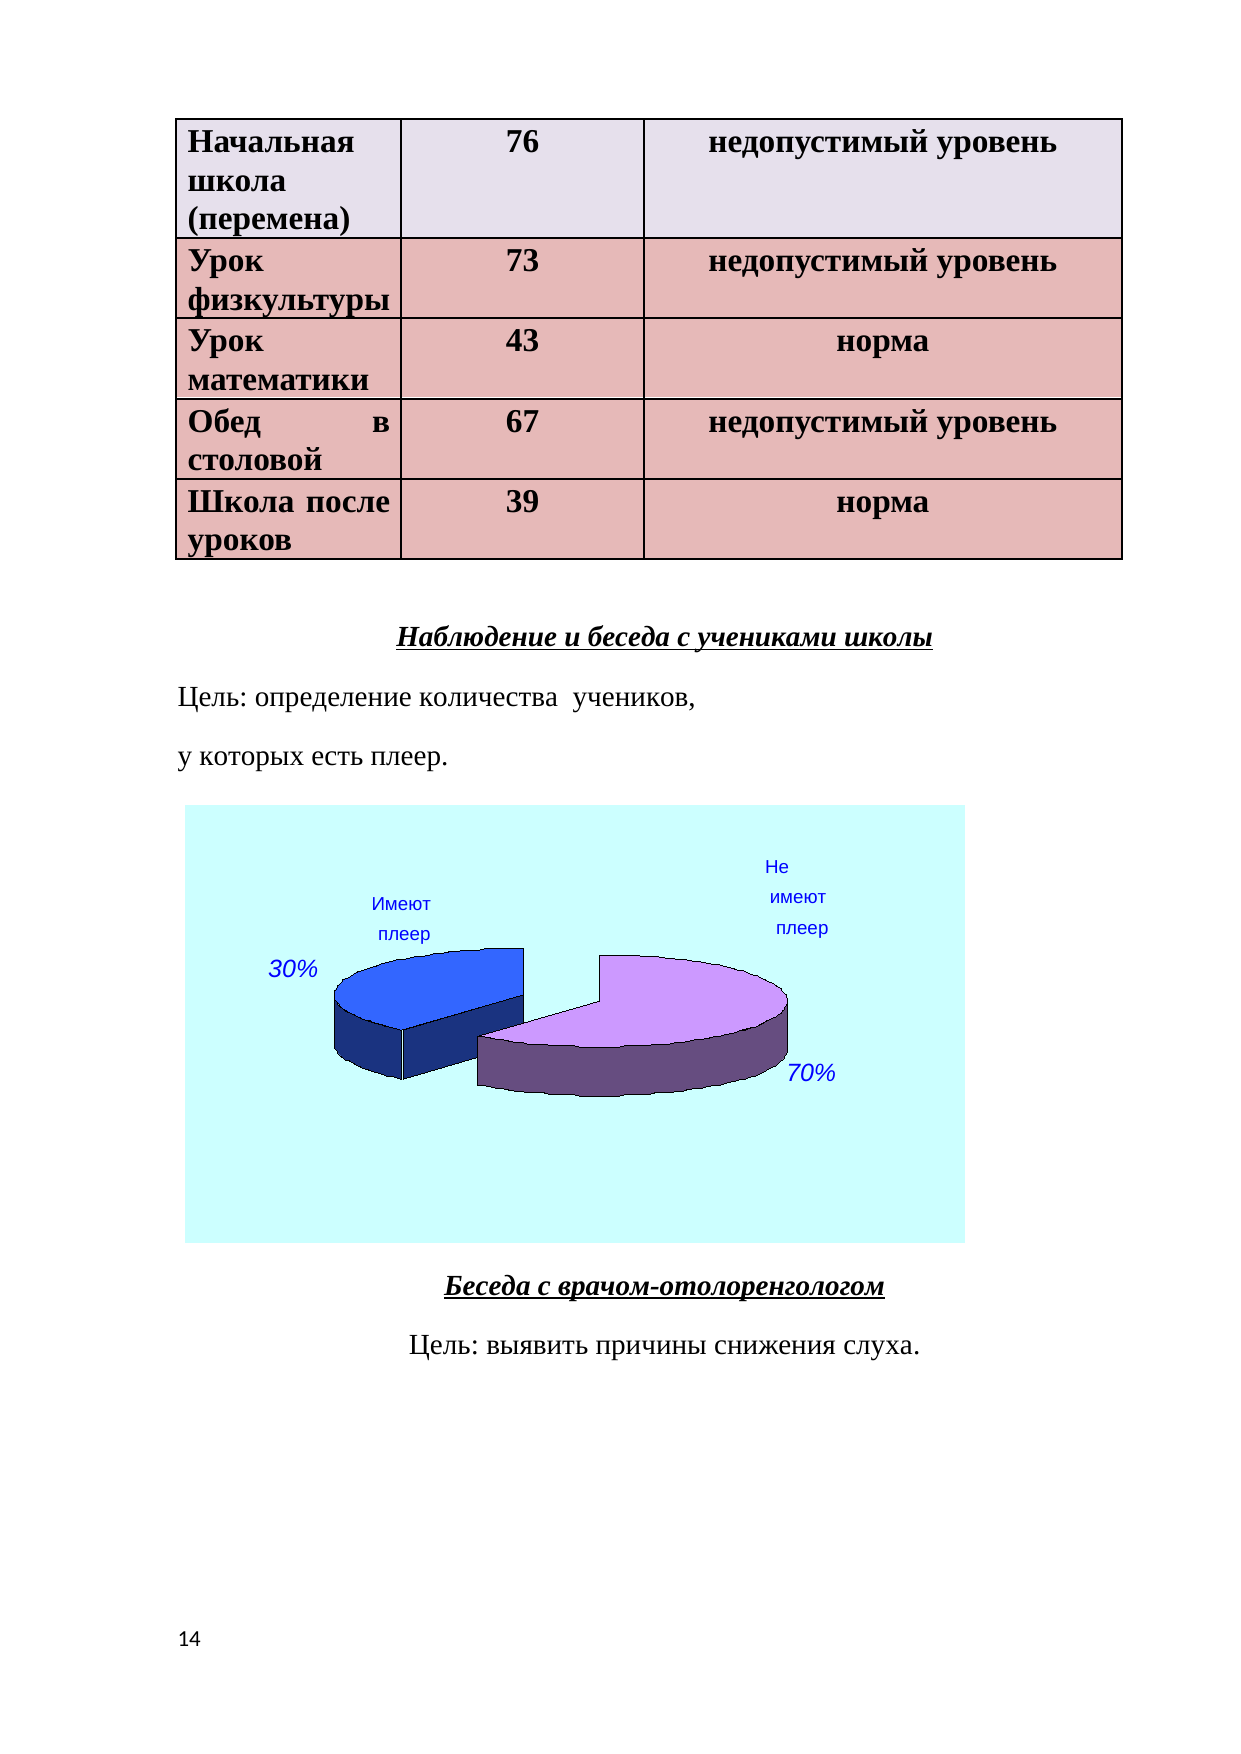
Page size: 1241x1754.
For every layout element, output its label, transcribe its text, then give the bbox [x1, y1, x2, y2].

table_cell Обед в столовой [177, 400, 400, 478]
table_cell 39 [402, 480, 643, 558]
table_cell Начальная школа (перемена) [177, 120, 400, 237]
table_cell 67 [402, 400, 643, 478]
table_cell Школа после уроков [177, 480, 400, 558]
text Наблюдение и беседа с учениками школы [177, 619, 1152, 653]
text Беседа с врачом-отолоренгологом [177, 1268, 1152, 1302]
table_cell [645, 120, 1121, 237]
table_cell 76 [402, 120, 643, 237]
table_cell Урок физкультуры [177, 239, 400, 317]
table_cell недопустимый уровень [645, 400, 1121, 478]
text у которых есть плеер. [177, 738, 1152, 772]
table_cell 43 [402, 319, 643, 397]
table_cell Урок математики [177, 319, 400, 397]
table_cell недопустимый уровень [645, 239, 1121, 317]
table_cell 73 [402, 239, 643, 317]
table_cell норма [645, 319, 1121, 397]
table_cell норма [645, 480, 1121, 558]
text Цель: выявить причины снижения слуха. [177, 1327, 1152, 1361]
text Цель: определение количества учеников, [177, 679, 1152, 712]
